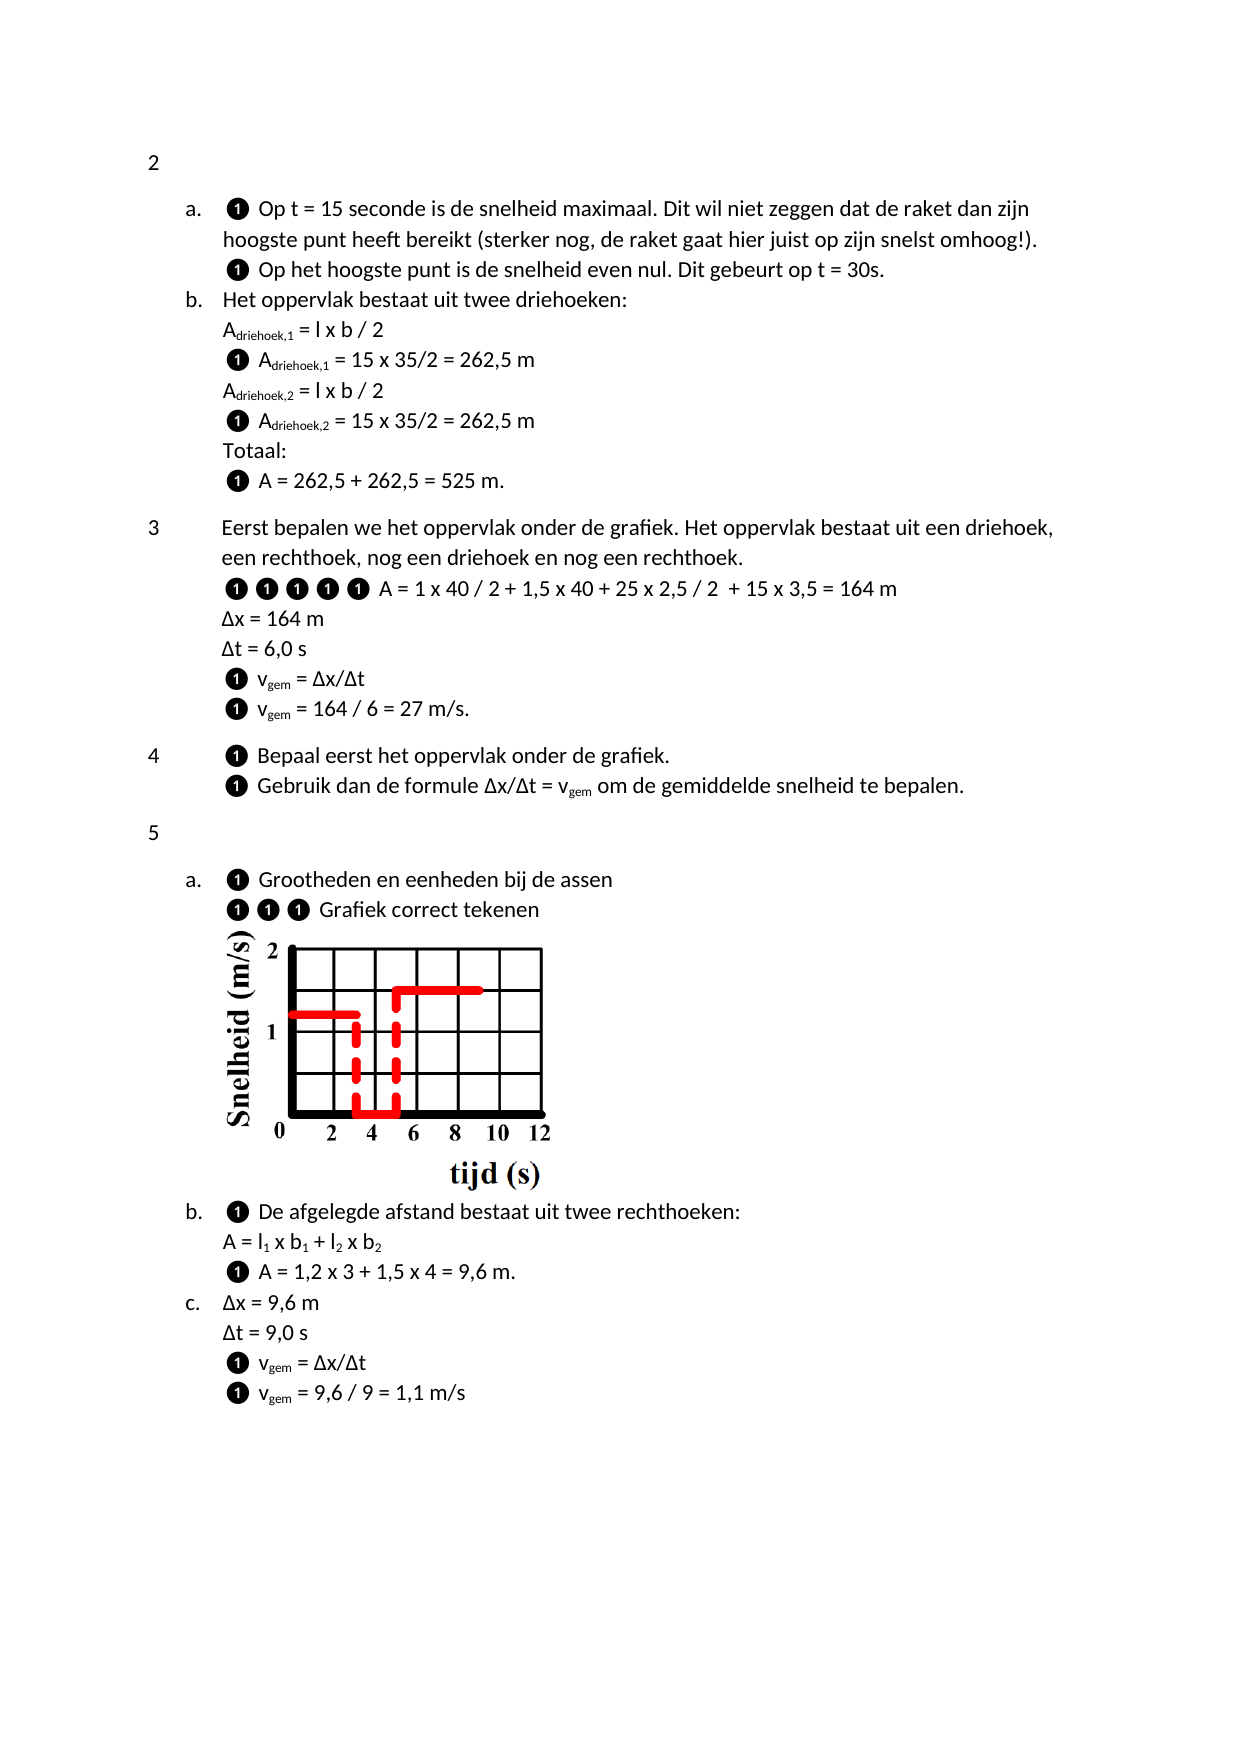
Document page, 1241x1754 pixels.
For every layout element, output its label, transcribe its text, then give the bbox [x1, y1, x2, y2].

text 3 Eerst bepalen we het oppervlak onder de grafiek. Het oppervlak bestaat uit een driehoek, een rechthoek, nog een driehoek en nog een rechthoek. ❶❶❶❶❶ A = 1 x 40 / 2 + 1,5 x 40 + 25 x 2,5 / 2 + 15 x 3,5 = 164 m Δx = 164 m Δt = 6,0 s ❶ vgem = Δx/Δt ❶ vgem = 164 / 6 = 27 m/s. [148, 513, 1093, 722]
list ❶ Grootheden en eenheden bij de assen ❶❶❶ Grafiek correct tekenen [185, 865, 1093, 923]
text 2 [148, 148, 1093, 176]
list ❶ Op t = 15 seconde is de snelheid maximaal. Dit wil niet zeggen dat de raket dan zijn hoogste punt heeft bereikt (sterker nog, de raket gaat hier juist op zijn snelst omhoog!). ❶ Op het hoogste punt is de snelheid even nul. Dit gebeurt op t = 30s. [185, 194, 1093, 283]
list Δx = 9,6 m Δt = 9,0 s ❶ vgem = Δx/Δt ❶ vgem = 9,6 / 9 = 1,1 m/s [185, 1288, 1093, 1406]
list Het oppervlak bestaat uit twee driehoeken: Adriehoek,1 = l x b / 2 ❶ Adriehoek,1 = 15 x 35/2 = 262,5 m Adriehoek,2 = l x b / 2 ❶ Adriehoek,2 = 15 x 35/2 = 262,5 m Totaal: ❶ A = 262,5 + 262,5 = 525 m. [185, 285, 1093, 494]
text 4 ❶ Bepaal eerst het oppervlak onder de grafiek. ❶ Gebruik dan de formule Δx/Δt = vgem om de gemiddelde snelheid te bepalen. [148, 741, 1093, 799]
picture [222, 925, 555, 1195]
text 5 [148, 818, 1093, 846]
list ❶ De afgelegde afstand bestaat uit twee rechthoeken: A = l1 x b1 + l2 x b2 ❶ A = 1,2 x 3 + 1,5 x 4 = 9,6 m. [185, 1197, 1093, 1286]
